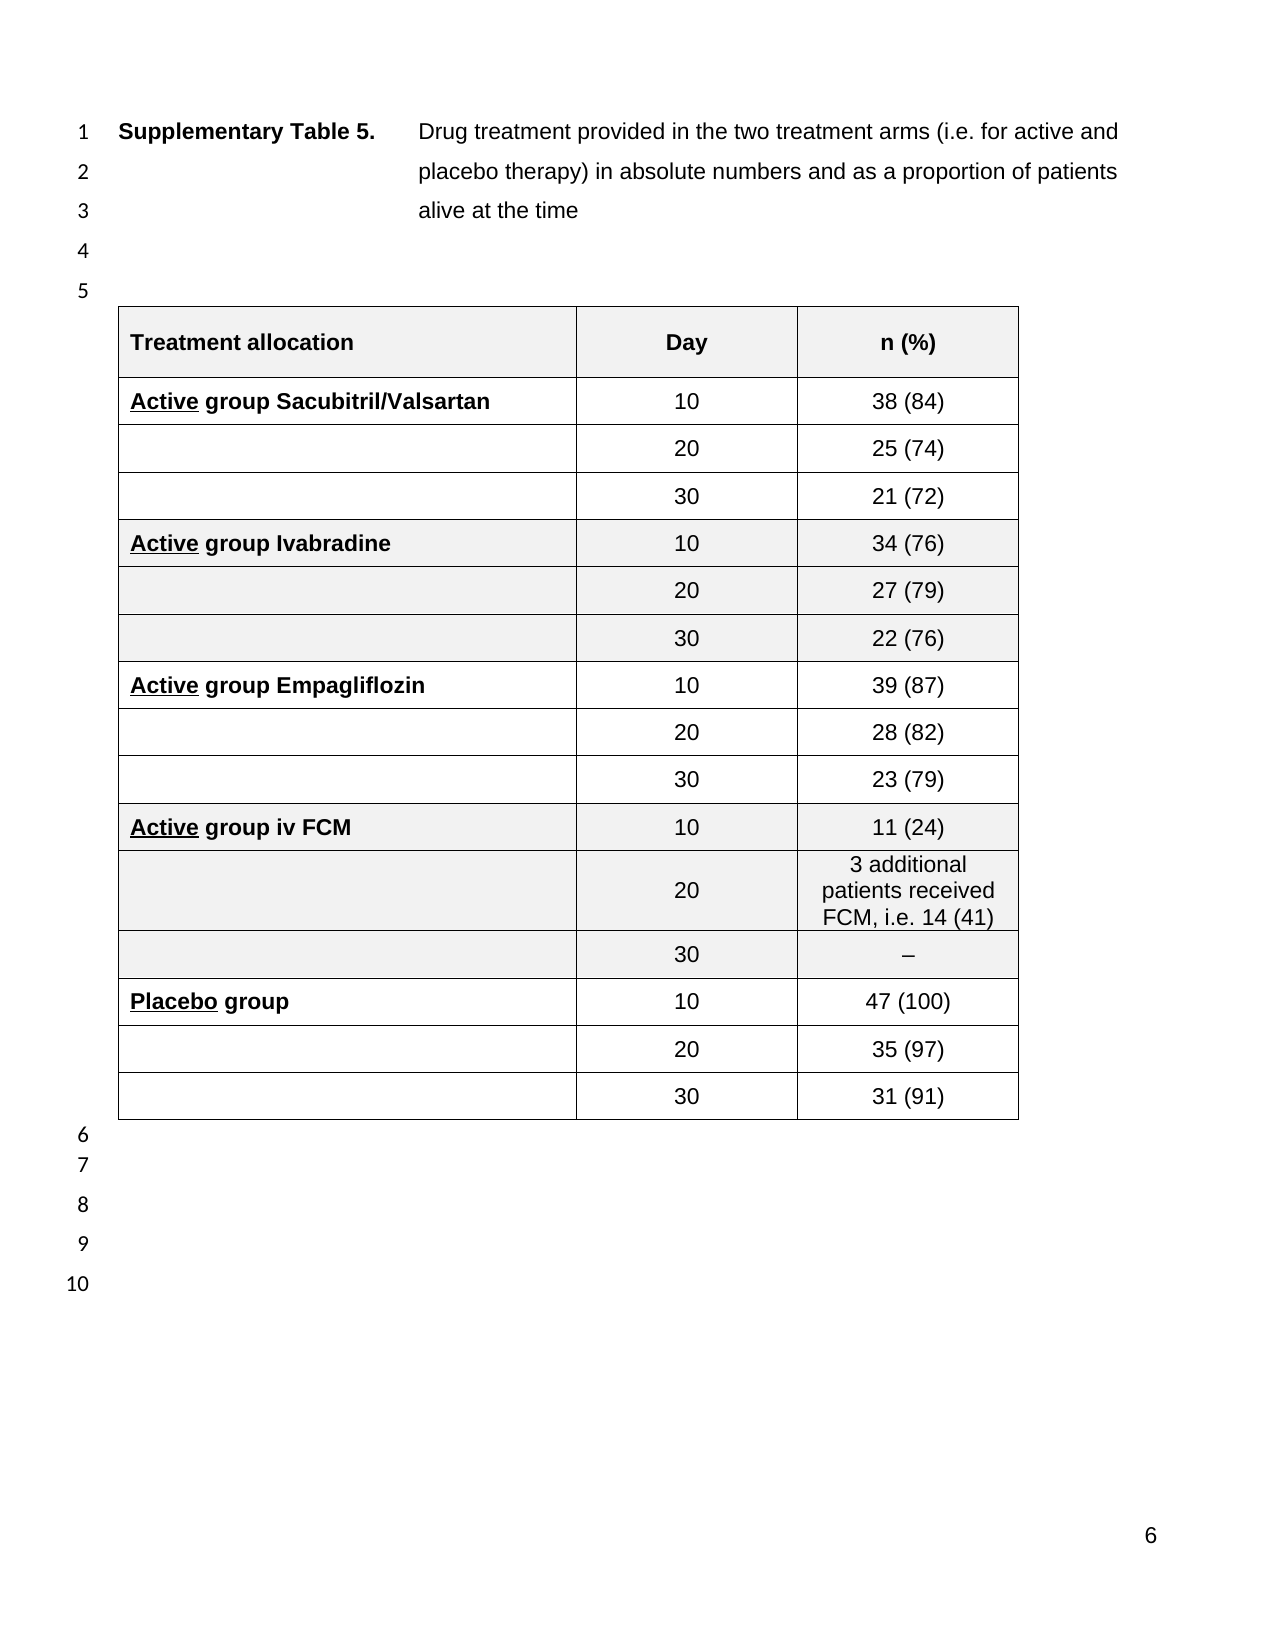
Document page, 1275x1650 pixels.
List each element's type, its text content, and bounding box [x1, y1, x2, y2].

table_cell 20 [577, 567, 797, 613]
table_cell 47 (100) [798, 979, 1018, 1025]
table_cell [119, 473, 576, 519]
table_cell [119, 756, 576, 803]
table_cell 10 [577, 378, 797, 424]
table_cell 20 [577, 851, 797, 930]
table_cell 25 (74) [798, 425, 1018, 472]
table_cell 23 (79) [798, 756, 1018, 803]
table_cell [119, 851, 576, 930]
table_cell 27 (79) [798, 567, 1018, 613]
table_cell [119, 567, 576, 613]
table_cell [119, 1026, 576, 1072]
table_cell 39 (87) [798, 662, 1018, 708]
table_cell 38 (84) [798, 378, 1018, 424]
table_cell 10 [577, 804, 797, 850]
table_cell 21 (72) [798, 473, 1018, 519]
table_cell 34 (76) [798, 520, 1018, 566]
table_cell 30 [577, 615, 797, 661]
table_cell [119, 615, 576, 661]
text Supplementary Table 5. Drug treatment provided in the two treatment arms (i.e. for active and placebo therapy) in absolute numbers and as a proportion of patients alive at the time [118, 118, 1157, 223]
table_cell 10 [577, 979, 797, 1025]
table_cell 10 [577, 662, 797, 708]
table_cell 28 (82) [798, 709, 1018, 755]
table_cell 3 additional patients received FCM, i.e. 14 (41) [798, 851, 1018, 930]
table_cell 10 [577, 520, 797, 566]
table_cell Active group Empagliflozin [119, 662, 576, 708]
table_header Treatment allocation [119, 307, 576, 377]
table_header n (%) [798, 307, 1018, 377]
table_cell Active group Ivabradine [119, 520, 576, 566]
table_cell 30 [577, 756, 797, 803]
table_cell – [798, 931, 1018, 977]
table_cell [119, 1073, 576, 1119]
table_cell [119, 425, 576, 472]
table_cell 30 [577, 1073, 797, 1119]
table_cell 30 [577, 473, 797, 519]
table_cell Active group iv FCM [119, 804, 576, 850]
table_cell 20 [577, 425, 797, 472]
table_header Day [577, 307, 797, 377]
table_cell 30 [577, 931, 797, 977]
table_cell 11 (24) [798, 804, 1018, 850]
table_cell [119, 709, 576, 755]
table_cell 31 (91) [798, 1073, 1018, 1119]
table_cell 20 [577, 1026, 797, 1072]
table_cell 22 (76) [798, 615, 1018, 661]
table_cell Active group Sacubitril/Valsartan [119, 378, 576, 424]
table_cell Placebo group [119, 979, 576, 1025]
table_cell 20 [577, 709, 797, 755]
table_cell [119, 931, 576, 977]
table_cell 35 (97) [798, 1026, 1018, 1072]
